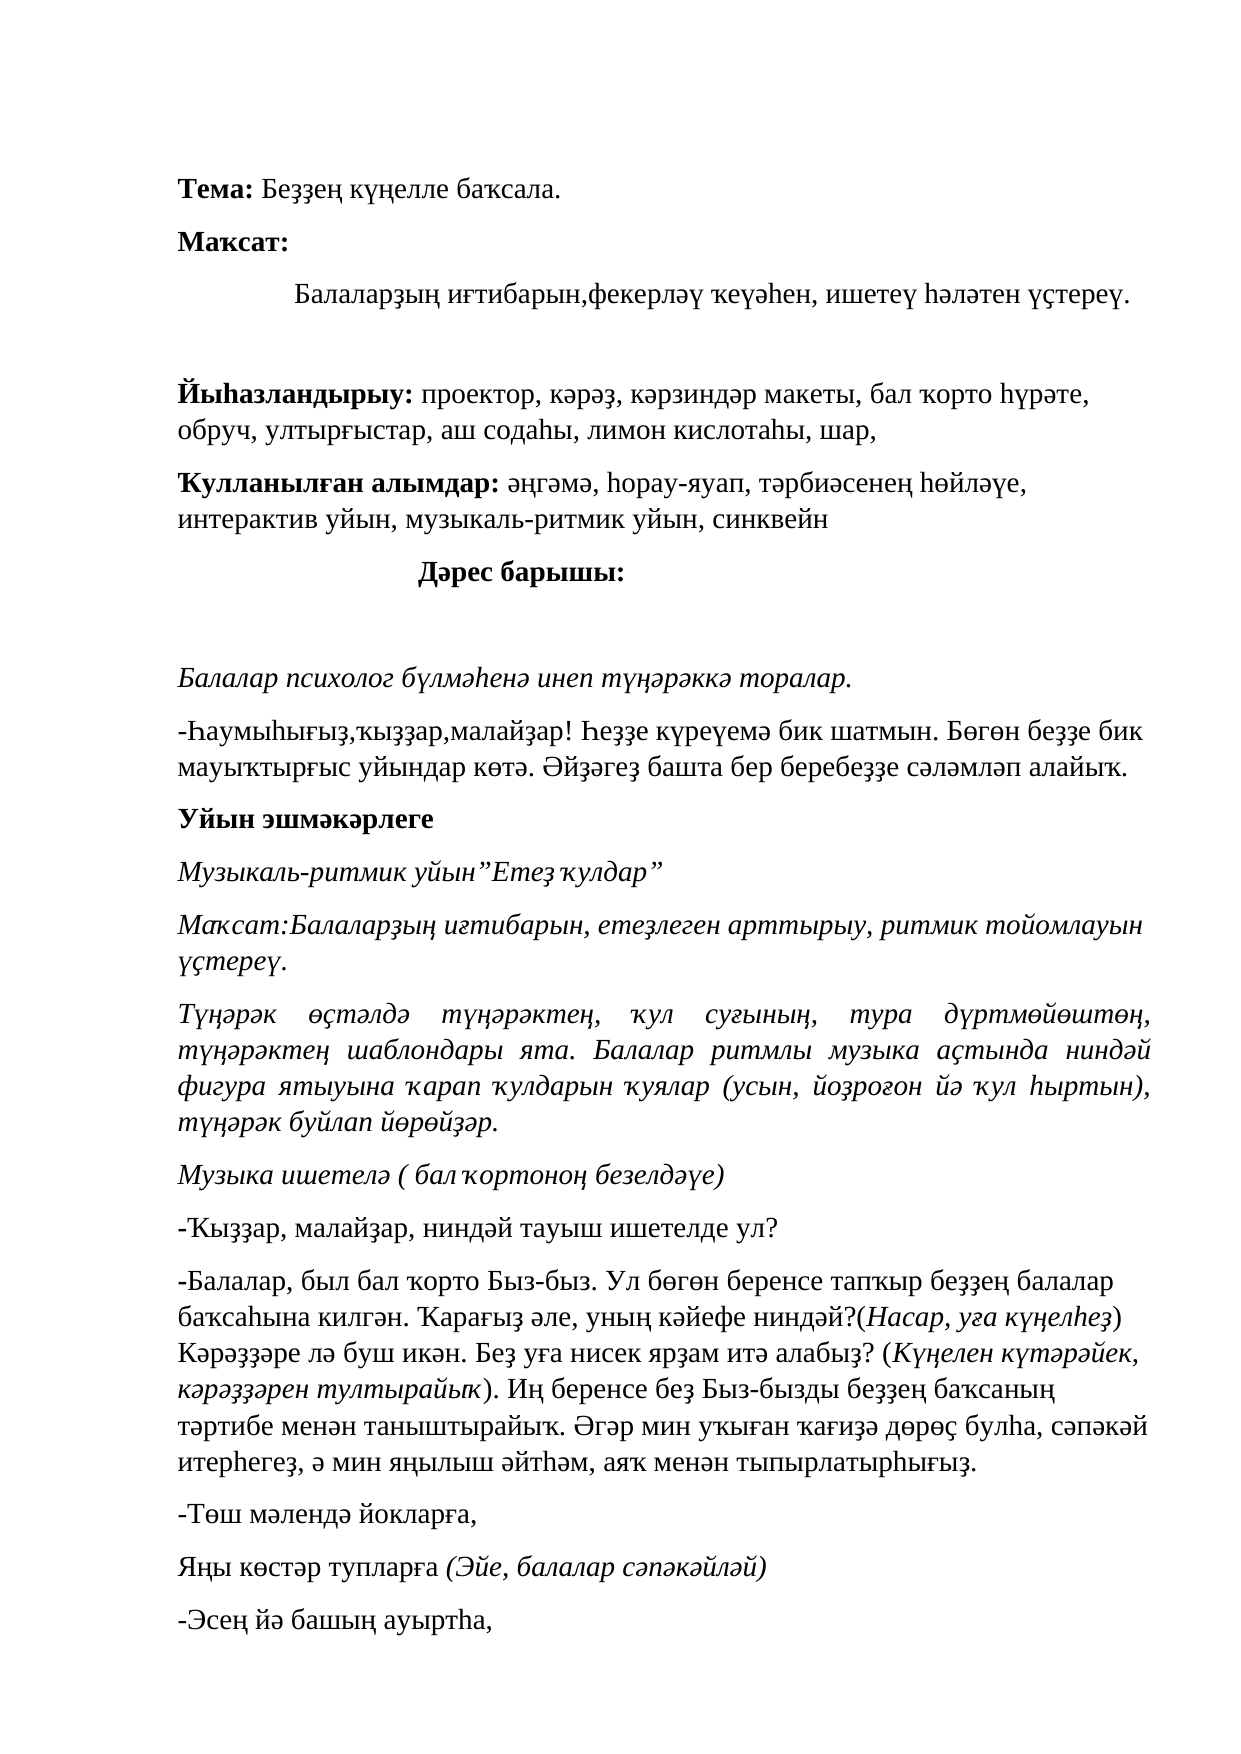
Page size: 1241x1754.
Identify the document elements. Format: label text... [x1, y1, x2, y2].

text Ҡулланылған алымдар: әңгәмә, һорау-яуап, тәрбиәсенең һөйләүе, интерактив уйын, музыкаль-ритмик уйын, синквейн [177, 465, 1152, 535]
text Маҡсат: [177, 224, 1152, 257]
text Балалар психолог бүлмәһенә инеп түңәрәккә торалар. [177, 660, 1152, 693]
text Тема: Беҙҙең күңелле баҡсала. [177, 171, 1152, 204]
text -Һаумыһығыҙ,ҡыҙҙар,малайҙар! Һеҙҙе күреүемә бик шатмын. Бөгөн беҙҙе бик мауыҡтырғыс уйындар көтә. Әйҙәгеҙ башта бер беребеҙҙе сәләмләп алайыҡ. [177, 713, 1152, 782]
text Яңы көстәр тупларға (Эйе, балалар сәпәкәйләй) [177, 1549, 1152, 1583]
text -Ҡыҙҙар, малайҙар, ниндәй тауыш ишетелде ул? [177, 1210, 1152, 1244]
text Музыкаль-ритмик уйын”Етеҙ ҡулдар” [177, 854, 1152, 888]
text -Эсең йә башың ауыртһа, [177, 1602, 1152, 1636]
text Музыка ишетелә ( бал ҡортоноң безелдәүе) [177, 1157, 1152, 1191]
text Маҡсат:Балаларҙың иғтибарын, етеҙлеген арттырыу, ритмик тойомлауын үҫтереү. [177, 907, 1152, 977]
text -Төш мәлендә йокларға, [177, 1497, 1152, 1530]
text Уйын эшмәкәрлеге [177, 802, 1152, 835]
text Дәрес барышы: [177, 554, 1152, 588]
text Балаларҙың иғтибарын,фекерләү ҡеүәһен, ишетеү һәләтен үҫтереү. [177, 277, 1152, 310]
text -Балалар, был бал ҡорто Быз-быз. Ул бөгөн беренсе тапҡыр беҙҙең балалар баҡсаһына килгән. Ҡарағыҙ әле, уның кәйефе ниндәй?(Насар, уға күңелһеҙ) Кәрәҙҙәре лә буш икән. Беҙ уға нисек ярҙам итә алабыҙ? (Күңелен күтәрәйек, кәрәҙҙәрен тултырайыҡ). Иң беренсе беҙ Быз-бызды беҙҙең баҡсаның тәртибе менән таныштырайыҡ. Әгәр мин уҡыған ҡағиҙә дөрөҫ булһа, сәпәкәй итерһегеҙ, ә мин яңылыш әйтһәм, аяҡ менән тыпырлатырһығыҙ. [177, 1263, 1152, 1477]
text Түңәрәк өҫтәлдә түңәрәктең, ҡул суғының, тура дүртмөйөштөң, түңәрәктең шаблондары ята. Балалар ритмлы музыка аҫтында ниндәй фигура ятыуына ҡарап ҡулдарын ҡуялар (усын, йоҙроғон йә ҡул һыртын), түңәрәк буйлап йөрөйҙәр. [177, 996, 1152, 1138]
text Йыһазландырыу: проектор, кәрәҙ, кәрзиндәр макеты, бал ҡорто һүрәте, обруч, ултырғыстар, аш содаһы, лимон кислотаһы, шар, [177, 376, 1152, 446]
